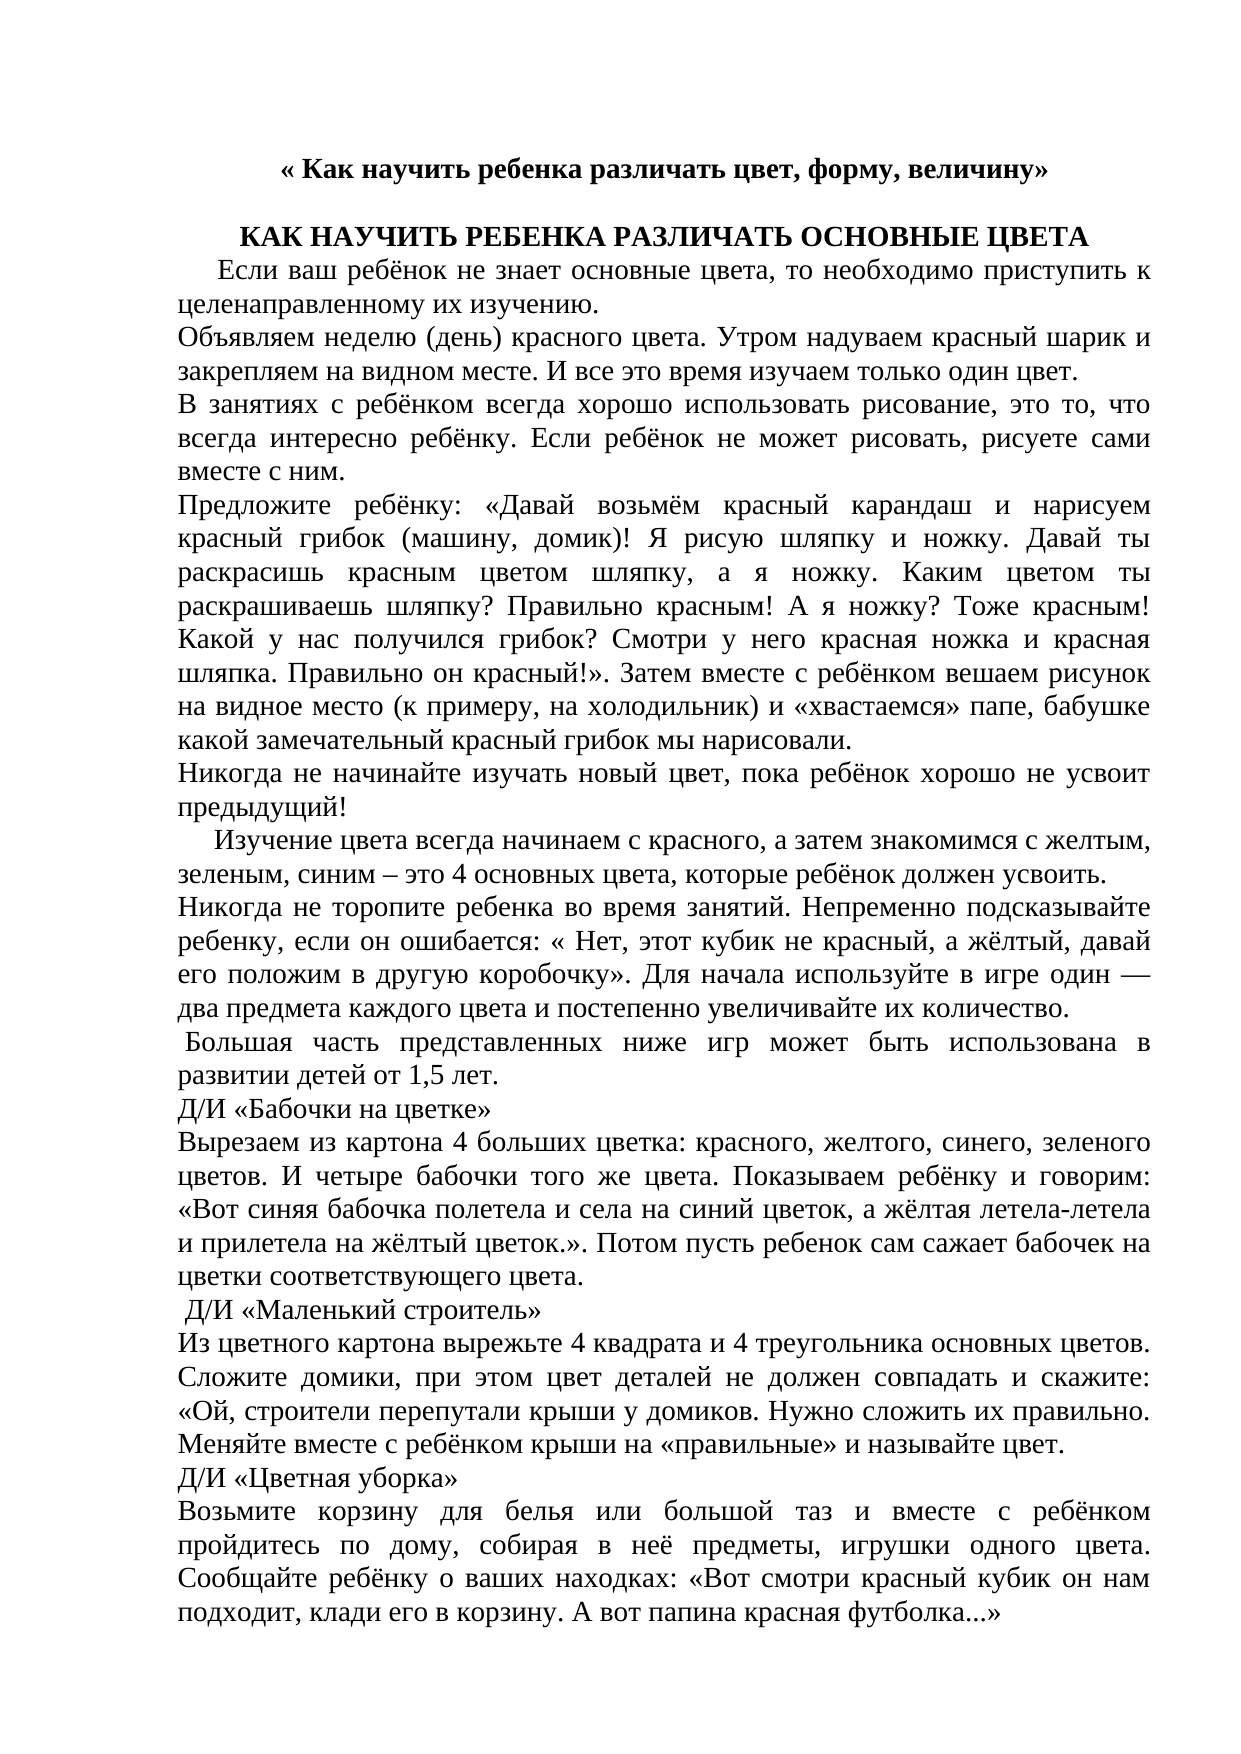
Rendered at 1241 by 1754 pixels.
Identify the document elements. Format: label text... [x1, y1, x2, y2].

text Д/И «Цветная уборка» [177, 1460, 1152, 1493]
text КАК НАУЧИТЬ РЕБЕНКА РАЗЛИЧАТЬ ОСНОВНЫЕ ЦВЕТА [177, 219, 1152, 252]
text Из цветного картона вырежьте 4 квадрата и 4 треугольника основных цветов. Сложите домики, при этом цвет деталей не должен совпадать и скажите: «Ой, строители перепутали крыши у домиков. Нужно сложить их правильно. Меняйте вместе с ребёнком крыши на «правильные» и называйте цвет. [177, 1326, 1152, 1460]
text Изучение цвета всегда начинаем с красного, а затем знакомимся с желтым, зеленым, синим – это 4 основных цвета, которые ребёнок должен усвоить. [177, 822, 1152, 889]
text Если ваш ребёнок не знает основные цвета, то необходимо приступить к целенаправленному их изучению. [177, 252, 1152, 319]
text Вырезаем из картона 4 больших цветка: красного, желтого, синего, зеленого цветов. И четыре бабочки того же цвета. Показываем ребёнку и говорим: «Вот синяя бабочка полетела и села на синий цветок, а жёлтая летела-летела и прилетела на жёлтый цветок.». Потом пусть ребенок сам сажает бабочек на цветки соответствующего цвета. [177, 1124, 1152, 1292]
text Никогда не начинайте изучать новый цвет, пока ребёнок хорошо не усвоит предыдущий! [177, 755, 1152, 822]
text Большая часть представленных ниже игр может быть использована в развитии детей от 1,5 лет. [177, 1024, 1152, 1091]
text Объявляем неделю (день) красного цвета. Утром надуваем красный шарик и закрепляем на видном месте. И все это время изучаем только один цвет. [177, 319, 1152, 386]
text Д/И «Бабочки на цветке» [177, 1091, 1152, 1124]
text Д/И «Маленький строитель» [177, 1292, 1152, 1326]
text Возьмите корзину для белья или большой таз и вместе с ребёнком пройдитесь по дому, собирая в неё предметы, игрушки одного цвета. Сообщайте ребёнку о ваших находках: «Вот смотри красный кубик он нам подходит, клади его в корзину. А вот папина красная футболка...» [177, 1493, 1152, 1627]
text Никогда не торопите ребенка во время занятий. Непременно подсказывайте ребенку, если он ошибается: « Нет, этот кубик не красный, а жёлтый, давай его положим в другую коробочку». Для начала используйте в игре один — два предмета каждого цвета и постепенно увеличивайте их количество. [177, 889, 1152, 1024]
text Предложите ребёнку: «Давай возьмём красный карандаш и нарисуем красный грибок (машину, домик)! Я рисую шляпку и ножку. Давай ты раскрасишь красным цветом шляпку, а я ножку. Каким цветом ты раскрашиваешь шляпку? Правильно красным! А я ножку? Тоже красным! Какой у нас получился грибок? Смотри у него красная ножка и красная шляпка. Правильно он красный!». Затем вместе с ребёнком вешаем рисунок на видное место (к примеру, на холодильник) и «хвастаемся» папе, бабушке какой замечательный красный грибок мы нарисовали. [177, 487, 1152, 755]
text В занятиях с ребёнком всегда хорошо использовать рисование, это то, что всегда интересно ребёнку. Если ребёнок не может рисовать, рисуете сами вместе с ним. [177, 386, 1152, 487]
text « Как научить ребенка различать цвет, форму, величину» [177, 152, 1152, 185]
